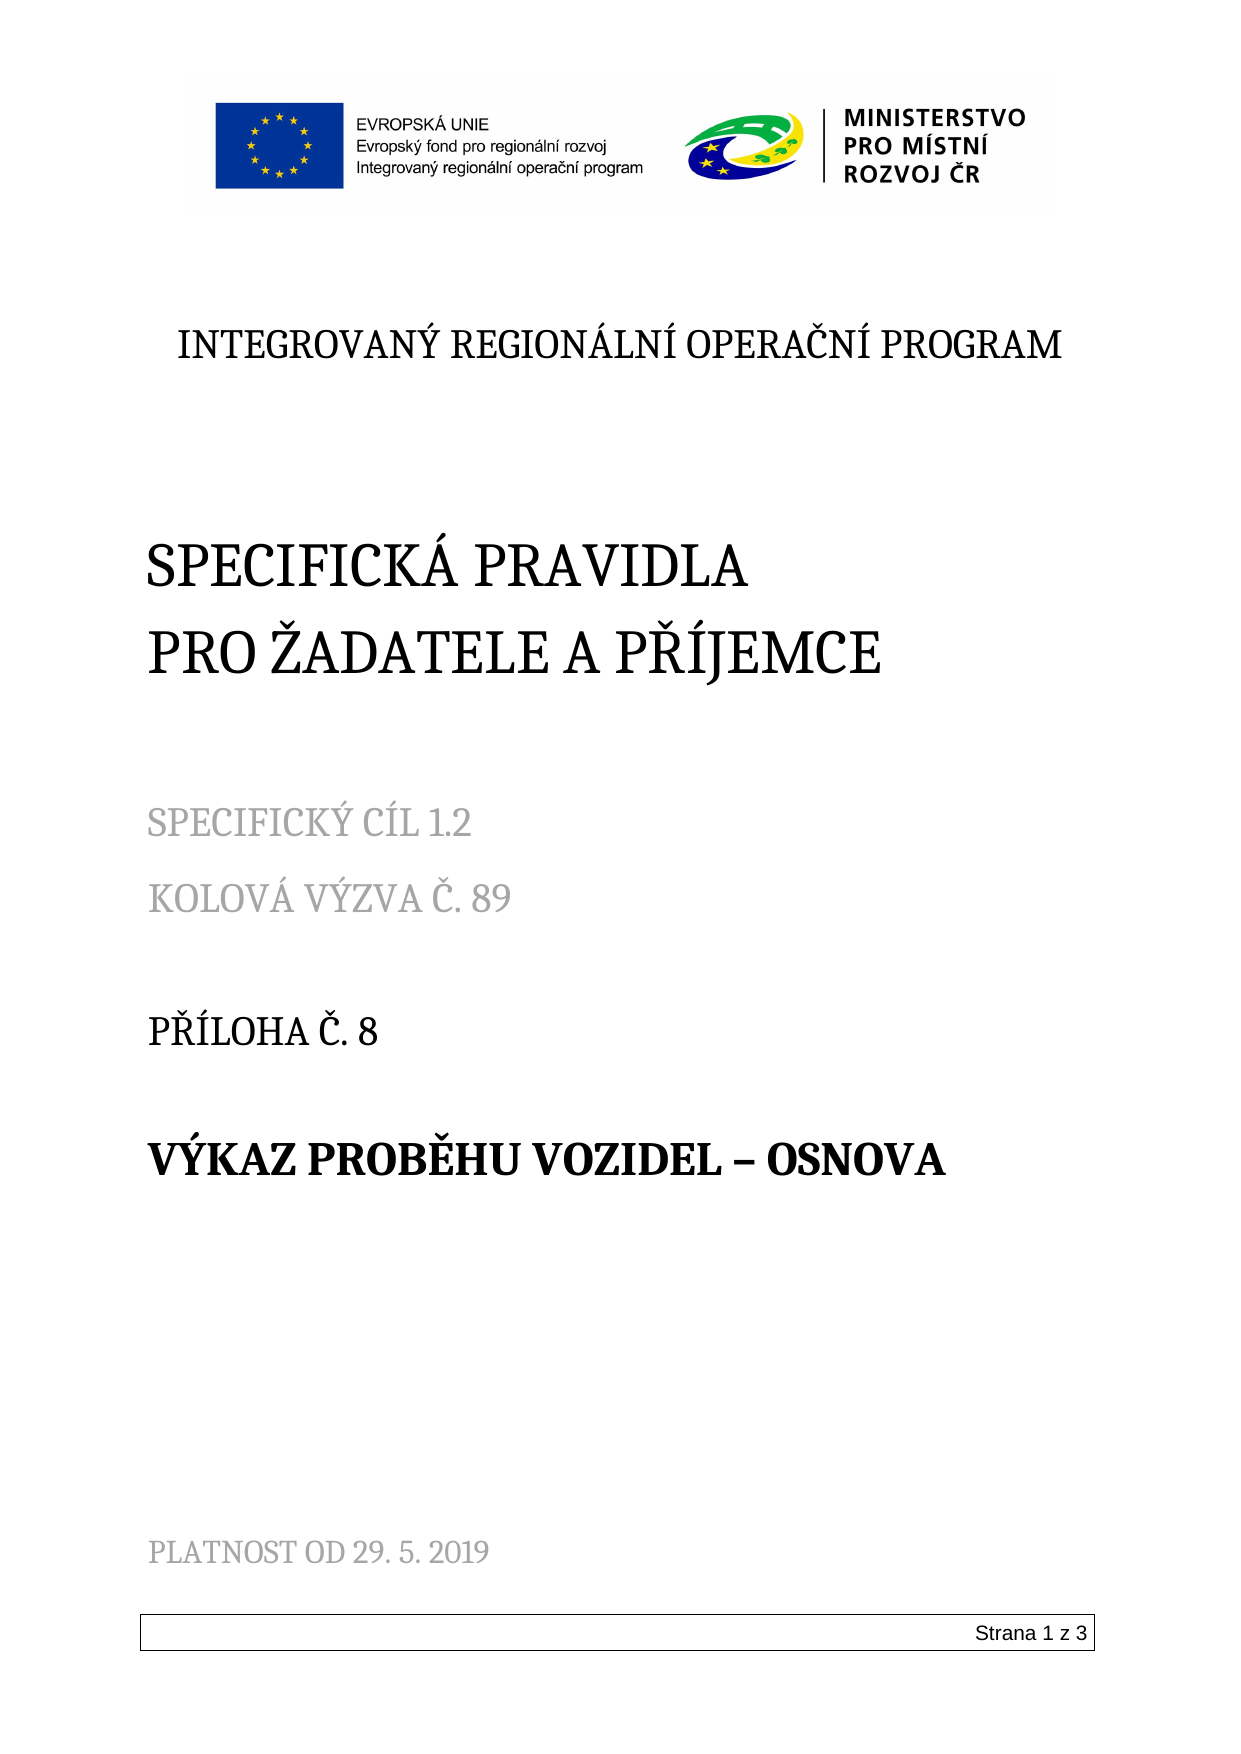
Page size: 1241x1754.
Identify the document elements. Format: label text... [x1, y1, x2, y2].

text výkaz proběhu vozidel – osnova [148, 1132, 1093, 1187]
text SPECIFICKÝ CÍL 1.2 [148, 799, 1093, 847]
picture [187, 73, 1053, 217]
text INTEGROVANÝ REGIONÁLNÍ OPERAČNÍ PROGRAM [148, 321, 1093, 369]
text PŘÍLOHA Č. 8 [148, 1008, 1093, 1056]
text PRO ŽADATELE A PŘÍJEMCE [148, 617, 1093, 689]
text pLATNOST OD 29. 5. 2019 [148, 1533, 1093, 1572]
text kolová výzva č. 89 [148, 875, 1093, 923]
text SPECIFICKÁ PRAVIDLA [148, 531, 1093, 602]
